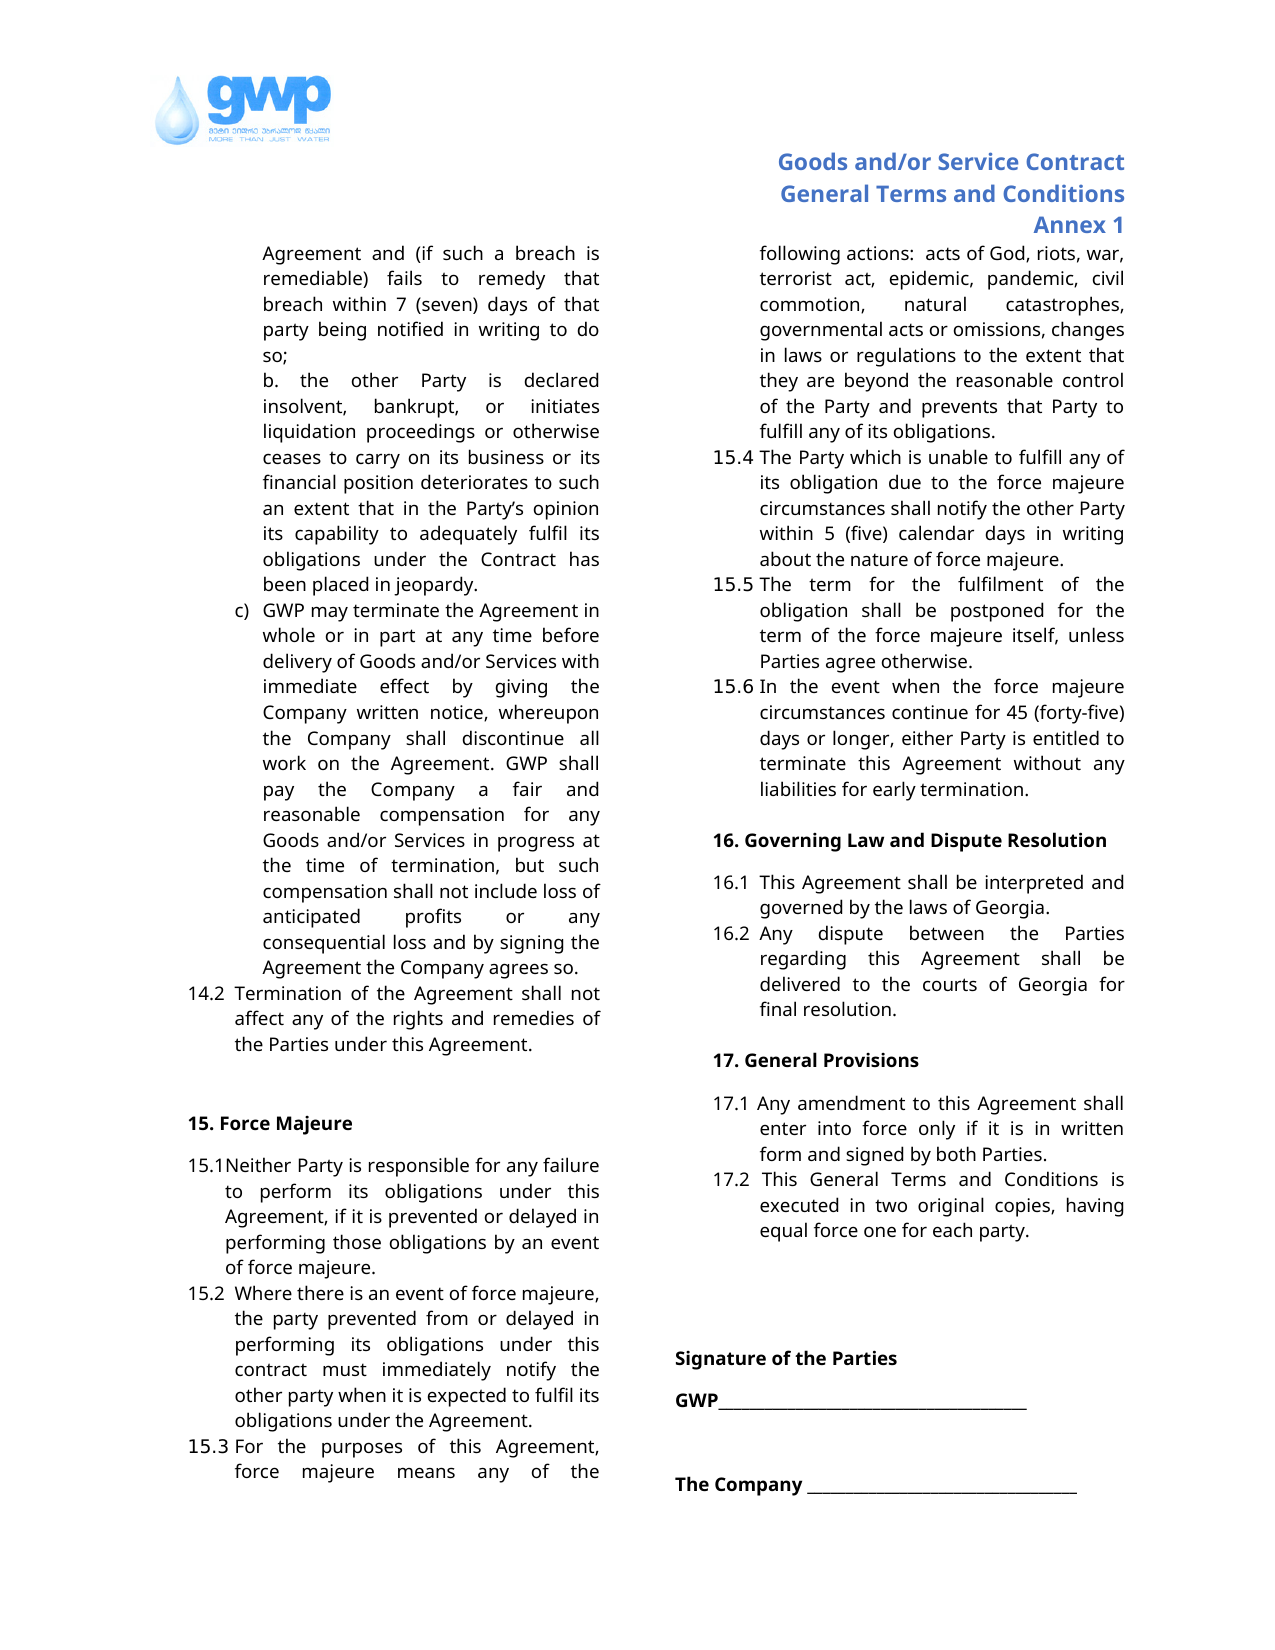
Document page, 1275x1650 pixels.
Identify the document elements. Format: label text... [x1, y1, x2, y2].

list The Party which is unable to fulfill any of its obligation due to the force majeure circumstances shall notify the other Party within 5 (five) calendar days in writing about the nature of force majeure. [712, 444, 1125, 572]
list For the purposes of this Agreement, force majeure means any of the following actions: acts of God, riots, war, terrorist act, epidemic, pandemic, civil commotion, natural catastrophes, governmental acts or omissions, changes in laws or regulations to the extent that they are beyond the reasonable control of the Party and prevents that Party to fulfill any of its obligations. [712, 240, 1125, 444]
list Any dispute between the Parties regarding this Agreement shall be delivered to the courts of Georgia for final resolution. [712, 920, 1125, 1022]
list GWP may terminate the Agreement in whole or in part at any time before delivery of Goods and/or Services with immediate effect by giving the Company written notice, whereupon the Company shall discontinue all work on the Agreement. GWP shall pay the Company a fair and reasonable compensation for any Goods and/or Services in progress at the time of termination, but such compensation shall not include loss of anticipated profits or any consequential loss and by signing the Agreement the Company agrees so. [234, 597, 600, 980]
text 15. Force Majeure [187, 1110, 600, 1136]
list The term for the fulfilment of the obligation shall be postponed for the term of the force majeure itself, unless Parties agree otherwise. [712, 572, 1125, 674]
list Termination of the Agreement shall not affect any of the rights and remedies of the Parties under this Agreement. [187, 980, 600, 1057]
text 17. General Provisions [712, 1048, 1125, 1073]
text GWP________________________________________ [675, 1387, 1144, 1413]
text Signature of the Parties [675, 1345, 1144, 1371]
text 17.1 Any amendment to this Agreement shall enter into force only if it is in written form and signed by both Parties. [712, 1090, 1125, 1167]
list the other Party is declared insolvent, bankrupt, or initiates liquidation proceedings or otherwise ceases to carry on its business or its financial position deteriorates to such an extent that in the Party’s opinion its capability to adequately fulfil its obligations under the Contract has been placed in jeopardy. [262, 368, 600, 597]
text The Company ___________________________________ [675, 1472, 1144, 1497]
list Neither Party is responsible for any failure to perform its obligations under this Agreement, if it is prevented or delayed in performing those obligations by an event of force majeure. [187, 1152, 600, 1280]
list This Agreement shall be interpreted and governed by the laws of Georgia. [712, 869, 1125, 920]
picture [150, 75, 334, 147]
list Where there is an event of force majeure, the party prevented from or delayed in performing its obligations under this contract must immediately notify the other party when it is expected to fulfil its obligations under the Agreement. [187, 1280, 600, 1433]
text 17.2 This General Terms and Conditions is executed in two original copies, having equal force one for each party. [712, 1167, 1125, 1243]
text 16. Governing Law and Dispute Resolution [712, 827, 1125, 852]
list In the event when the force majeure circumstances continue for 45 (forty-five) days or longer, either Party is entitled to terminate this Agreement without any liabilities for early termination. [712, 674, 1125, 801]
